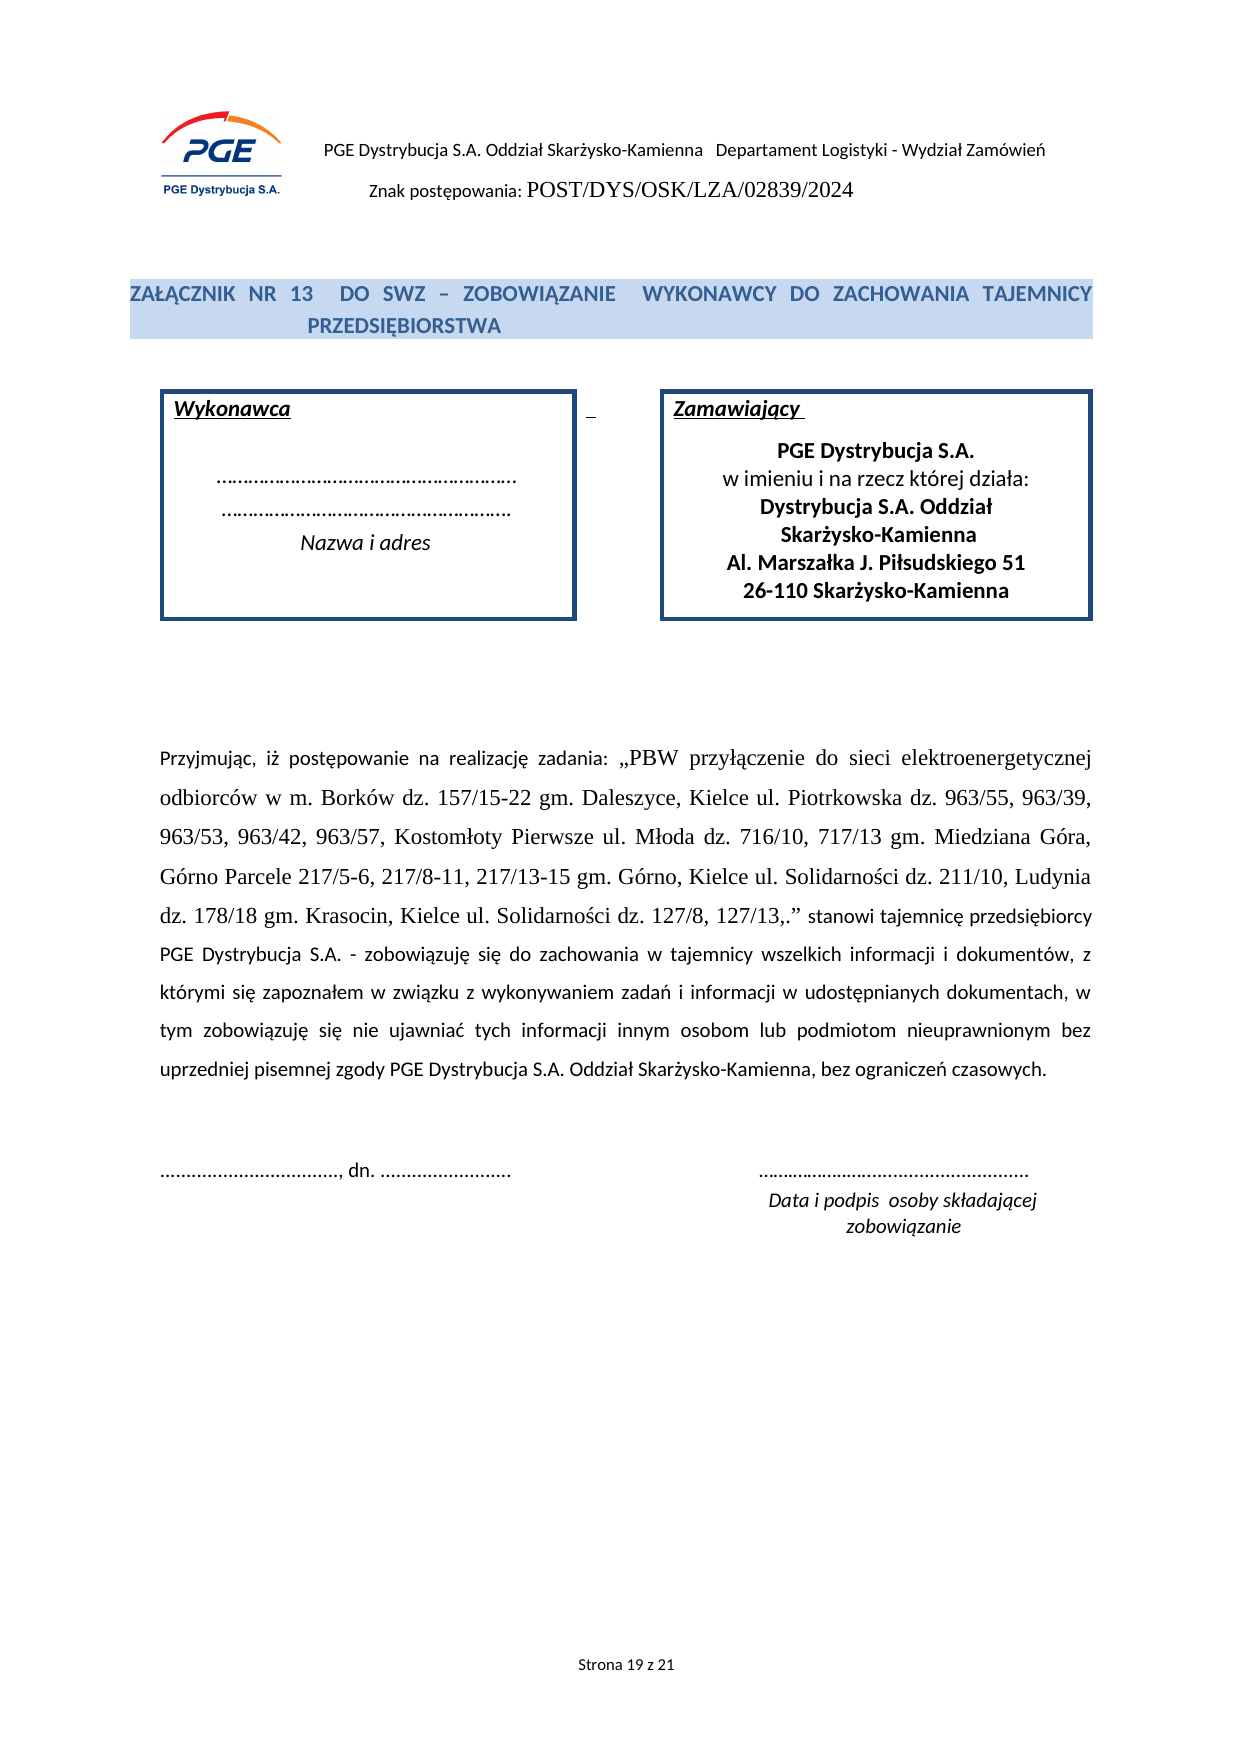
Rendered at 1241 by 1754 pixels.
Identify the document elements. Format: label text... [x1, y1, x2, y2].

table_header Zamawiający PGE Dystrybucja S.A. w imieniu i na rzecz której działa: Dystrybucja S.A. Oddział Skarżysko-Kamienna Al. Marszałka J. Piłsudskiego 51 26-110 Skarżysko-Kamienna [664, 394, 1088, 616]
table_header [577, 389, 660, 616]
text Data i podpis osoby składającej zobowiązanie [722, 1188, 1086, 1238]
table_header Wykonawca ………………………………………………… ………………………………………………. Nazwa i adres [164, 394, 572, 616]
text .................................., dn. ......................... …….………..…................................ [159, 1157, 1196, 1183]
subtitle ZAŁĄCZNIK NR 13 DO SWZ – ZOBOWIĄZANIE WYKONAWCY DO ZACHOWANIA TAJEMNICY PRZEDSIĘBIORSTWA [130, 279, 1093, 339]
picture [159, 109, 283, 198]
text Przyjmując, iż postępowanie na realizację zadania: stanowi tajemnicę przedsiębiorcy PGE Dystrybucja S.A. - zobowiązuję się do zachowania w tajemnicy wszelkich informacji i dokumentów, z którymi się zapoznałem w związku z wykonywaniem zadań i informacji w udostępnianych dokumentach, w tym zobowiązuję się nie ujawniać tych informacji innym osobom lub podmiotom nieuprawnionym bez uprzedniej pisemnej zgody PGE Dystrybucja S.A. Oddział Skarżysko-Kamienna, bez ograniczeń czasowych. [159, 744, 1093, 1081]
